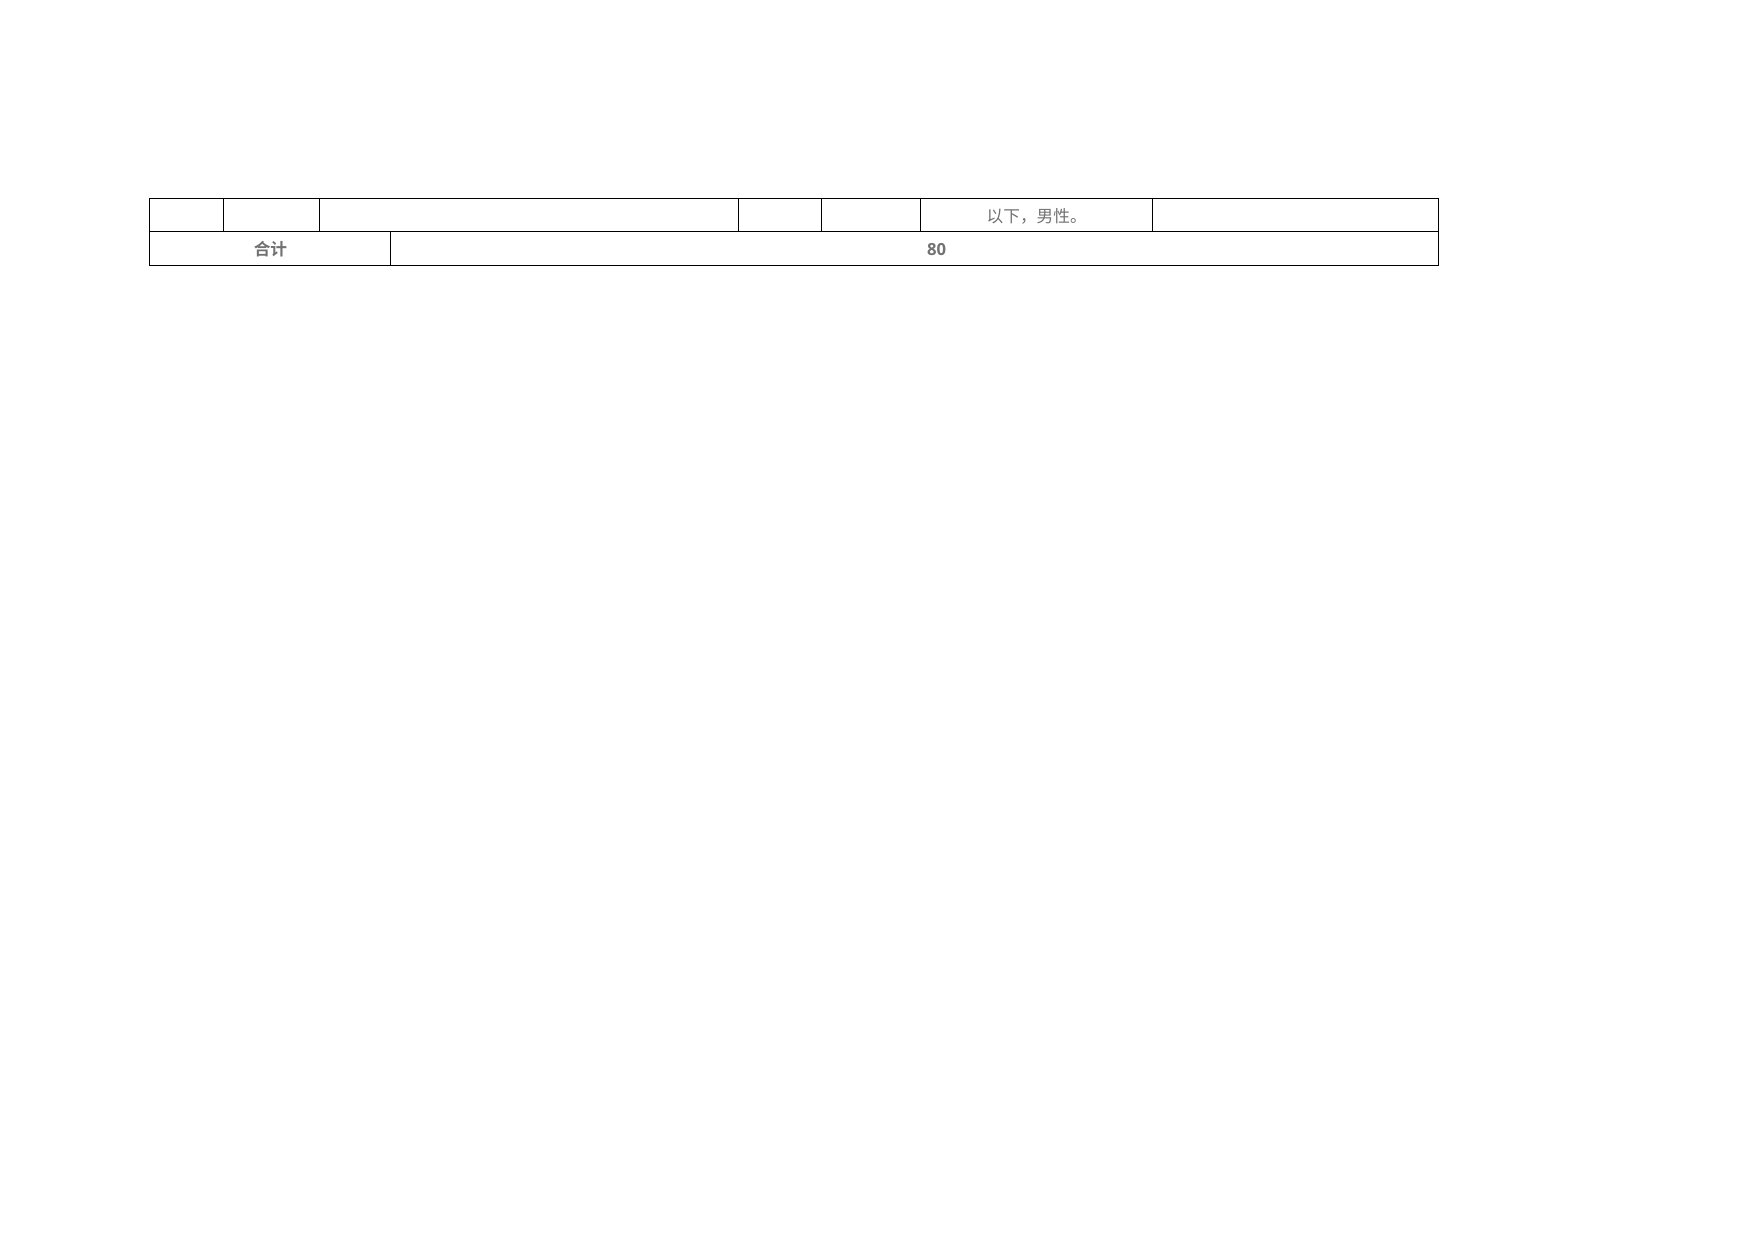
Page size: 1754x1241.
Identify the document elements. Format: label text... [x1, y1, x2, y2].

table_cell ​ [1153, 199, 1438, 231]
table_cell 专业不限 [822, 199, 920, 231]
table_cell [921, 199, 1152, 231]
table_cell 合计 [150, 232, 390, 265]
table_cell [320, 199, 738, 231]
table_cell 10 [739, 199, 821, 231]
table_cell 80 [391, 232, 1438, 265]
